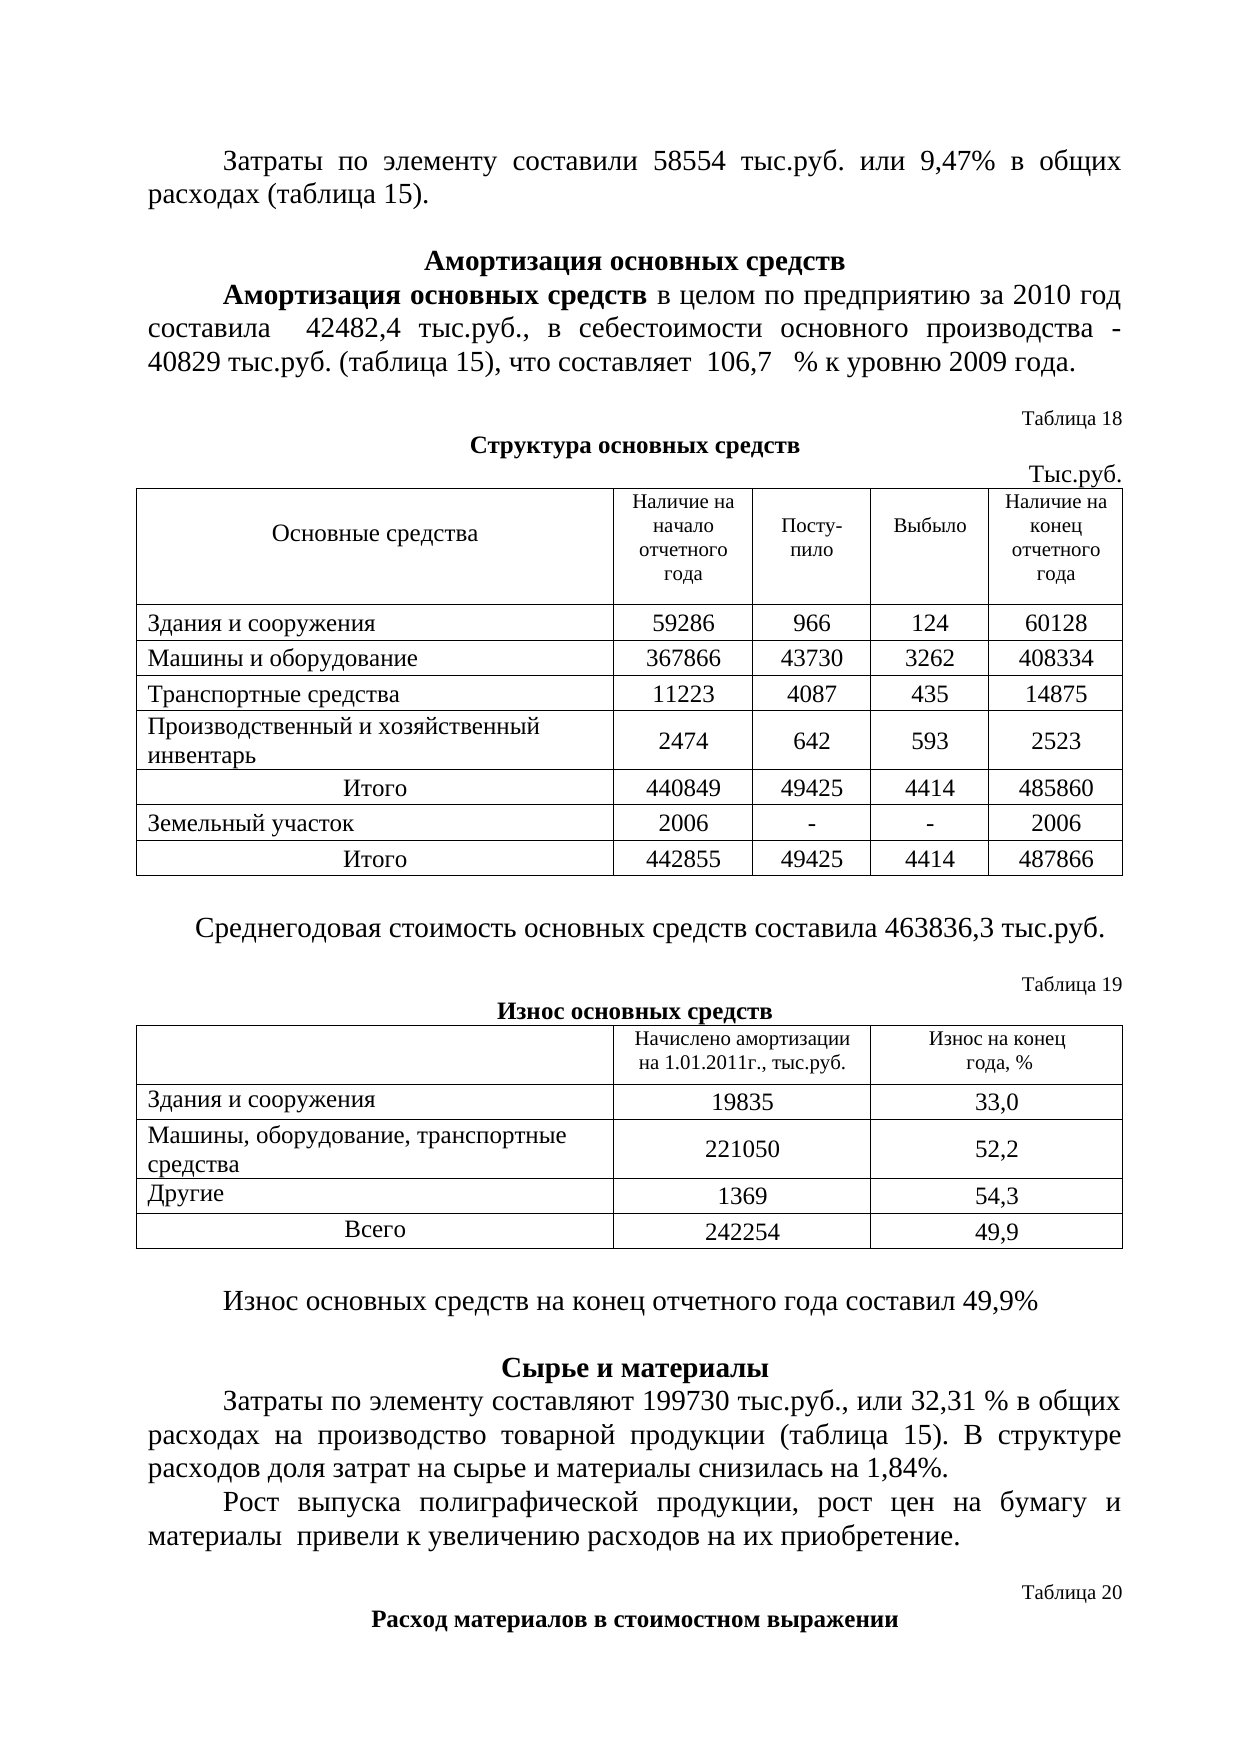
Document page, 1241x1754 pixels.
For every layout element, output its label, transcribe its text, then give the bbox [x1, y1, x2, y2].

table_cell 2474 [614, 711, 752, 769]
table_cell 60128 [989, 605, 1122, 639]
table_cell - [871, 805, 988, 840]
text Сырье и материалы [148, 1350, 1122, 1383]
table_cell 435 [871, 676, 988, 710]
text Амортизация основных средств в целом по предприятию за 2010 год составила 42482,4 тыс.руб., в себестоимости основного производства - 40829 тыс.руб. (таблица 15), что составляет 106,7 % к уровню 2009 года. [148, 277, 1122, 377]
table_cell - [753, 805, 870, 840]
table_cell 242254 [614, 1214, 870, 1248]
table_cell Всего [137, 1214, 613, 1248]
table_cell 49425 [753, 841, 870, 875]
table_cell 408334 [989, 641, 1122, 675]
table_cell 440849 [614, 770, 752, 804]
table_cell 1369 [614, 1179, 870, 1213]
table_cell 3262 [871, 641, 988, 675]
table_header Посту-пило [753, 489, 870, 604]
table_cell 2006 [614, 805, 752, 840]
table_cell Производственный и хозяйственный инвентарь [137, 711, 613, 769]
table_header Наличие на конец отчетного года [989, 489, 1122, 604]
text Таблица 20 [148, 1580, 1122, 1604]
table_cell 59286 [614, 605, 752, 639]
table_cell 49,9 [871, 1214, 1122, 1248]
text Таблица 18 [148, 406, 1122, 430]
table_cell Машины и оборудование [137, 641, 613, 675]
text Затраты по элементу составляют 199730 тыс.руб., или 32,31 % в общих расходах на производство товарной продукции (таблица 15). В структуре расходов доля затрат на сырье и материалы снизилась на 1,84%. [148, 1383, 1122, 1484]
table_cell 19835 [614, 1085, 870, 1119]
table_cell 367866 [614, 641, 752, 675]
table_cell 4087 [753, 676, 870, 710]
table_cell 54,3 [871, 1179, 1122, 1213]
table_header Основные средства [137, 489, 613, 604]
text Износ основных средств на конец отчетного года составил 49,9% [148, 1283, 1122, 1316]
table_cell 4414 [871, 841, 988, 875]
table_cell 43730 [753, 641, 870, 675]
text Структура основных средств [148, 430, 1122, 459]
table_cell 966 [753, 605, 870, 639]
table_cell Здания и сооружения [137, 605, 613, 639]
table_cell 11223 [614, 676, 752, 710]
table_cell 124 [871, 605, 988, 639]
table_cell 33,0 [871, 1085, 1122, 1119]
table_cell 485860 [989, 770, 1122, 804]
table_cell 2523 [989, 711, 1122, 769]
table_header Наличие на начало отчетного года [614, 489, 752, 604]
table_cell Итого [137, 841, 613, 875]
table_header Начислено амортизации на 1.01.2011г., тыс.руб. [614, 1026, 870, 1083]
table_header Выбыло [871, 489, 988, 604]
table_cell 4414 [871, 770, 988, 804]
text Амортизация основных средств [148, 243, 1122, 277]
table_cell 2006 [989, 805, 1122, 840]
table_cell 221050 [614, 1120, 870, 1177]
table_cell 642 [753, 711, 870, 769]
text Среднегодовая стоимость основных средств составила 463836,3 тыс.руб. [148, 910, 1122, 943]
table_cell Транспортные средства [137, 676, 613, 710]
table_cell 487866 [989, 841, 1122, 875]
table_cell Земельный участок [137, 805, 613, 840]
table_cell Машины, оборудование, транспортные средства [137, 1120, 613, 1177]
table_cell 52,2 [871, 1120, 1122, 1177]
text Таблица 19 [148, 972, 1122, 996]
table_cell 442855 [614, 841, 752, 875]
table_header [137, 1026, 613, 1083]
text Износ основных средств [148, 996, 1122, 1025]
table_cell 14875 [989, 676, 1122, 710]
text Рост выпуска полиграфической продукции, рост цен на бумагу и материалы привели к увеличению расходов на их приобретение. [148, 1484, 1122, 1551]
table_cell Итого [137, 770, 613, 804]
table_header Износ на конец года, % [871, 1026, 1122, 1083]
table_cell Здания и сооружения [137, 1085, 613, 1119]
table_cell Другие [137, 1179, 613, 1213]
table_cell 593 [871, 711, 988, 769]
table_cell 49425 [753, 770, 870, 804]
text Тыс.руб. [148, 459, 1122, 488]
text Затраты по элементу составили 58554 тыс.руб. или 9,47% в общих расходах (таблица 15). [148, 143, 1122, 210]
text Расход материалов в стоимостном выражении [148, 1604, 1122, 1633]
